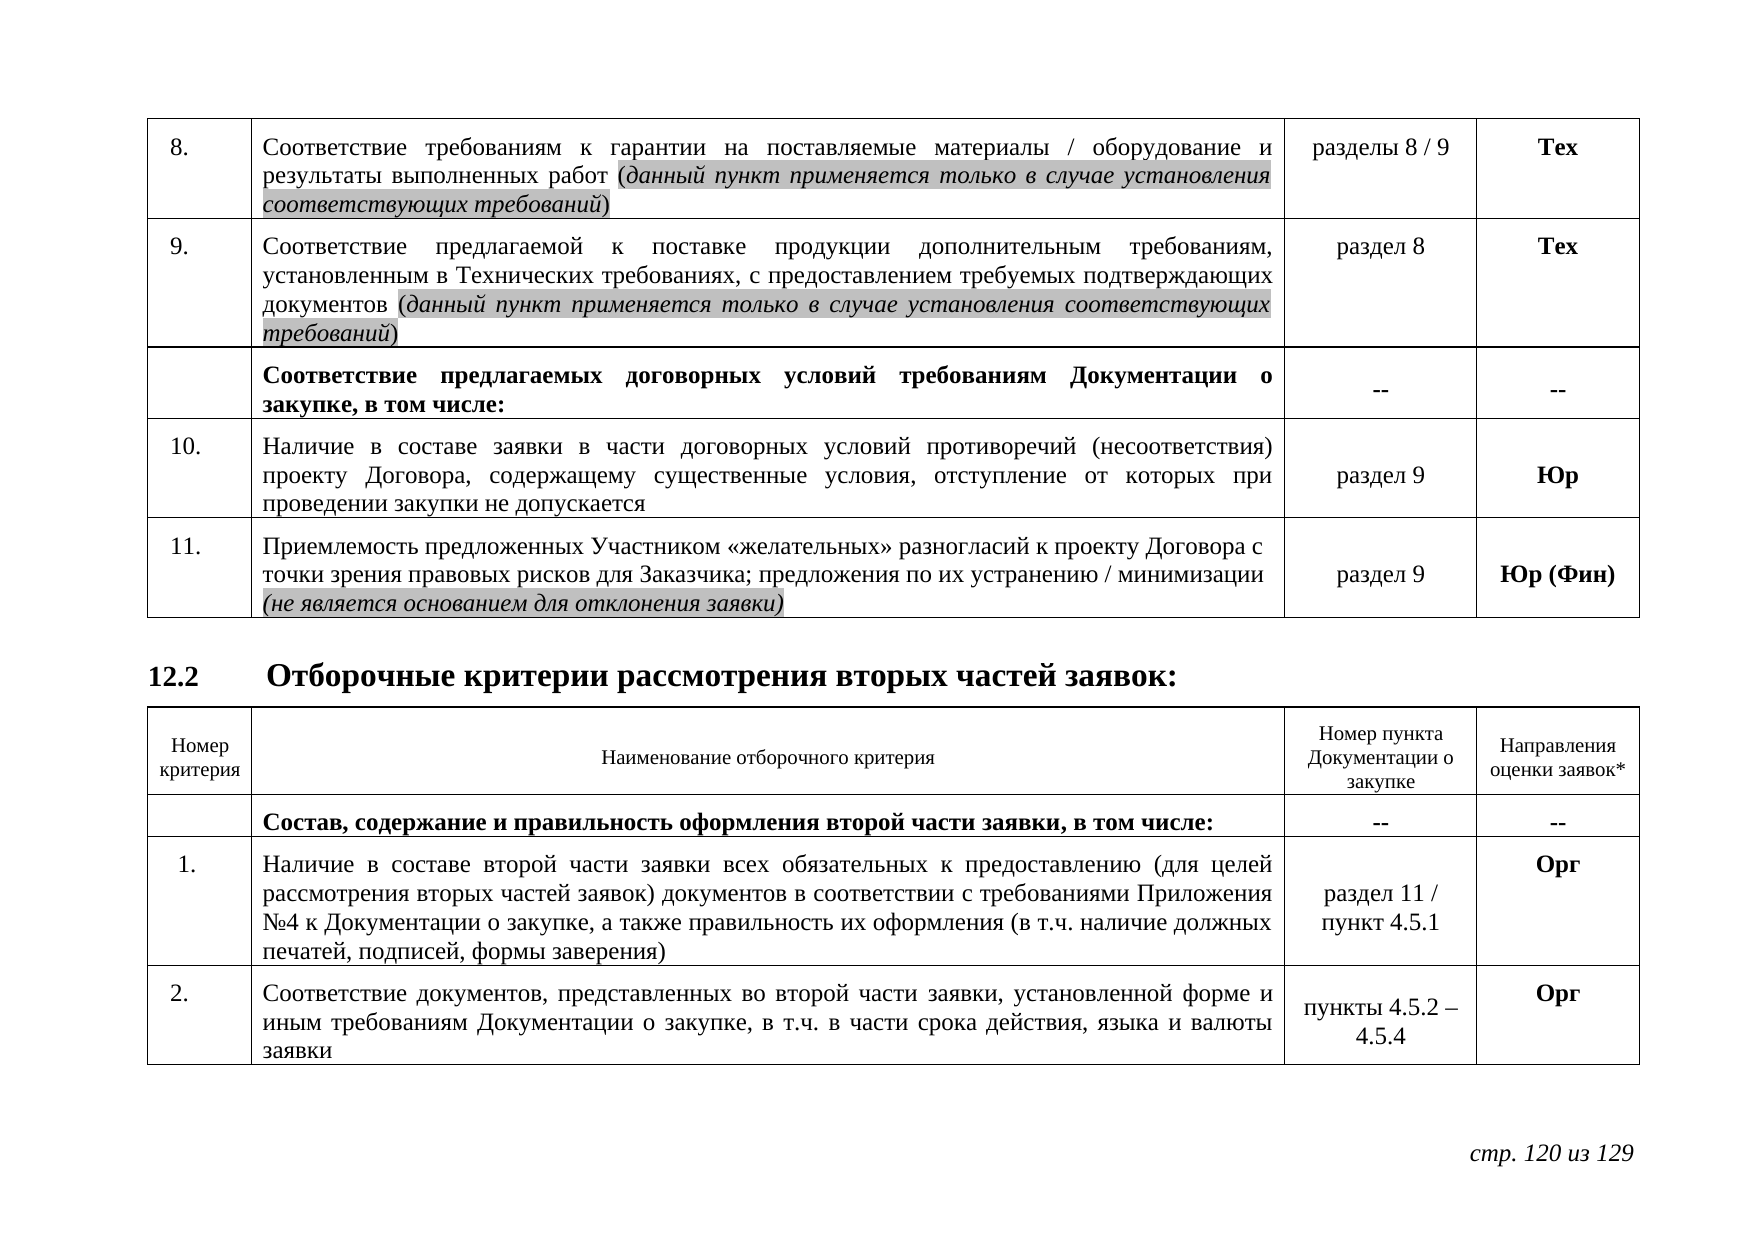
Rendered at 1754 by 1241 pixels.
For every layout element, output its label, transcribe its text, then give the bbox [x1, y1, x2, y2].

table_header Номер критерия [148, 708, 251, 794]
table_cell [148, 966, 251, 1064]
table_cell Юр [1477, 419, 1639, 517]
table_cell Соответствие требованиям к гарантии на поставляемые материалы / оборудование и результаты выполненных работ (данный пункт применяется только в случае установления соответствующих требований) [252, 119, 1284, 218]
table_cell раздел 9 [1285, 518, 1476, 617]
table_cell [148, 795, 251, 836]
table_cell Орг [1477, 966, 1639, 1064]
table_cell Состав, содержание и правильность оформления второй части заявки, в том числе: [252, 795, 1284, 836]
table_cell [148, 119, 251, 218]
subtitle Отборочные критерии рассмотрения вторых частей заявок: [148, 656, 1636, 694]
table_cell -- [1285, 348, 1476, 417]
table_cell Юр (Фин) [1477, 518, 1639, 617]
table_cell -- [1477, 795, 1639, 836]
table_cell [148, 837, 251, 964]
table_cell Приемлемость предложенных Участником «желательных» разногласий к проекту Договора с точки зрения правовых рисков для Заказчика; предложения по их устранению / минимизации (не является основанием для отклонения заявки) [252, 518, 1284, 617]
table_header Направления оценки заявок* [1477, 708, 1639, 794]
table_cell [148, 518, 251, 617]
table_cell Тех [1477, 119, 1639, 218]
table_cell Наличие в составе заявки в части договорных условий противоречий (несоответствия) проекту Договора, содержащему существенные условия, отступление от которых при проведении закупки не допускается [252, 419, 1284, 517]
table_cell Тех [1477, 219, 1639, 346]
table_cell [148, 348, 251, 417]
table_header Наименование отборочного критерия [252, 708, 1284, 794]
table_cell Наличие в составе второй части заявки всех обязательных к предоставлению (для целей рассмотрения вторых частей заявок) документов в соответствии с требованиями Приложения №4 к Документации о закупке, а также правильность их оформления (в т.ч. наличие должных печатей, подписей, формы заверения) [252, 837, 1284, 964]
table_cell раздел 9 [1285, 419, 1476, 517]
table_cell Соответствие предлагаемой к поставке продукции дополнительным требованиям, установленным в Технических требованиях, с предоставлением требуемых подтверждающих документов (данный пункт применяется только в случае установления соответствующих требований) [252, 219, 1284, 346]
table_cell раздел 8 [1285, 219, 1476, 346]
table_cell [148, 219, 251, 346]
table_cell Соответствие предлагаемых договорных условий требованиям Документации о закупке, в том числе: [252, 348, 1284, 417]
table_cell пункты 4.5.2 – 4.5.4 [1285, 966, 1476, 1064]
table_cell Соответствие документов, представленных во второй части заявки, установленной форме и иным требованиям Документации о закупке, в т.ч. в части срока действия, языка и валюты заявки [252, 966, 1284, 1064]
table_cell раздел 11 / пункт 4.5.1 [1285, 837, 1476, 964]
table_header Номер пункта Документации о закупке [1285, 708, 1476, 794]
table_cell -- [1477, 348, 1639, 417]
table_cell -- [1285, 795, 1476, 836]
table_cell Орг [1477, 837, 1639, 964]
table_cell [148, 419, 251, 517]
table_cell разделы 8 / 9 [1285, 119, 1476, 218]
